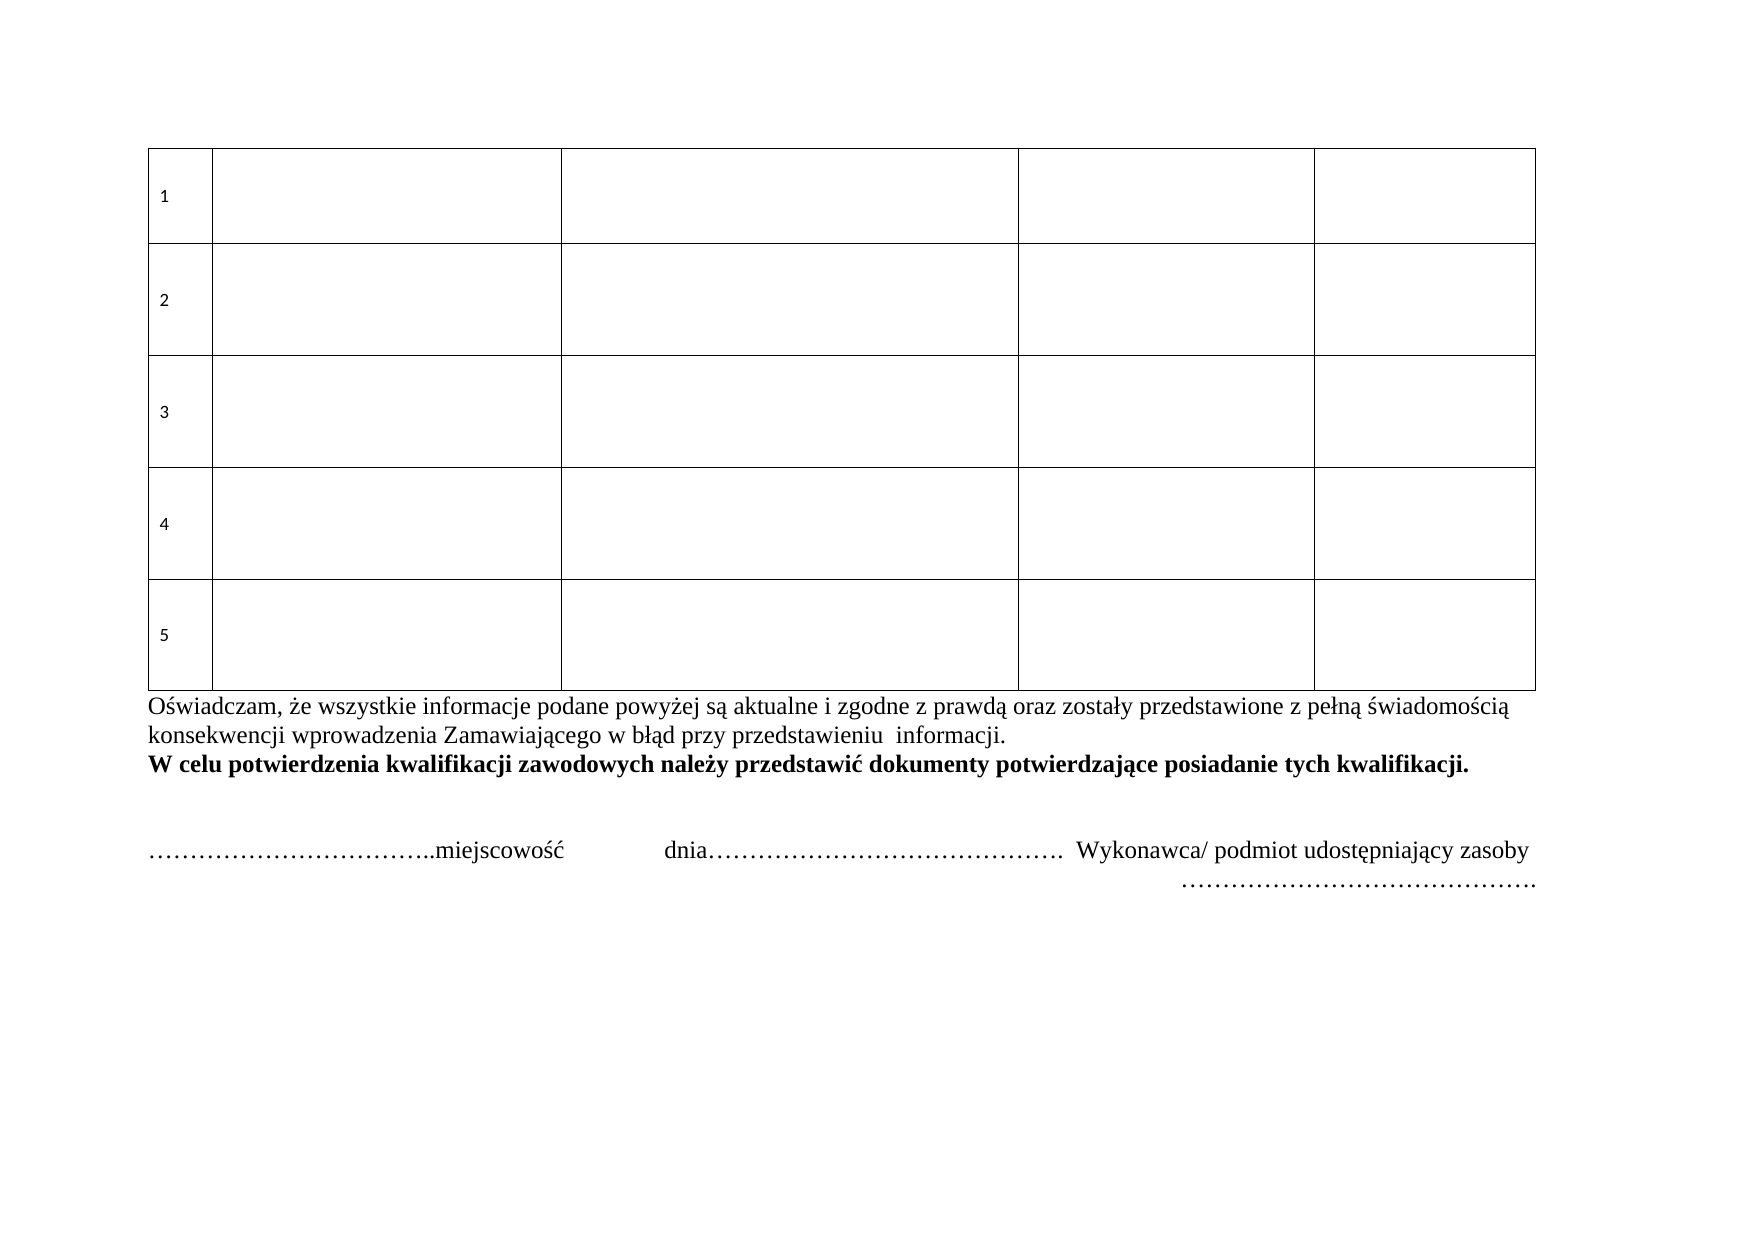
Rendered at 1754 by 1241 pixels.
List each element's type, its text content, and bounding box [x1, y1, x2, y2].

table_cell 3 [149, 356, 212, 467]
text ……………………………..miejscowość dnia……………………………………. Wykonawca/ podmiot udostępniający zasoby [148, 835, 1606, 864]
text W celu potwierdzenia kwalifikacji zawodowych należy przedstawić dokumenty potwierdzające posiadanie tych kwalifikacji. [148, 749, 1606, 778]
table_cell [1019, 580, 1314, 690]
table_cell [562, 244, 1018, 355]
table_cell [213, 356, 561, 467]
table_cell [213, 468, 561, 578]
table_cell [213, 149, 561, 243]
table_cell [1315, 149, 1535, 243]
table_cell 5 [149, 580, 212, 690]
table_cell [562, 580, 1018, 690]
table_cell [213, 244, 561, 355]
table_cell [1315, 244, 1535, 355]
table_cell [562, 356, 1018, 467]
table_cell [562, 468, 1018, 578]
table_cell [1315, 580, 1535, 690]
table_cell [1019, 356, 1314, 467]
table_cell [562, 149, 1018, 243]
table_cell 1 [149, 149, 212, 243]
table_cell [1019, 468, 1314, 578]
text ……………………………………. [148, 864, 1606, 893]
table_cell [213, 580, 561, 690]
table_cell [1019, 244, 1314, 355]
table_cell [1315, 468, 1535, 578]
table_cell 2 [149, 244, 212, 355]
text Oświadczam, że wszystkie informacje podane powyżej są aktualne i zgodne z prawdą oraz zostały przedstawione z pełną świadomością konsekwencji wprowadzenia Zamawiającego w błąd przy przedstawieniu informacji. [148, 691, 1606, 749]
table_cell 4 [149, 468, 212, 578]
table_cell [1315, 356, 1535, 467]
table_cell [1019, 149, 1314, 243]
